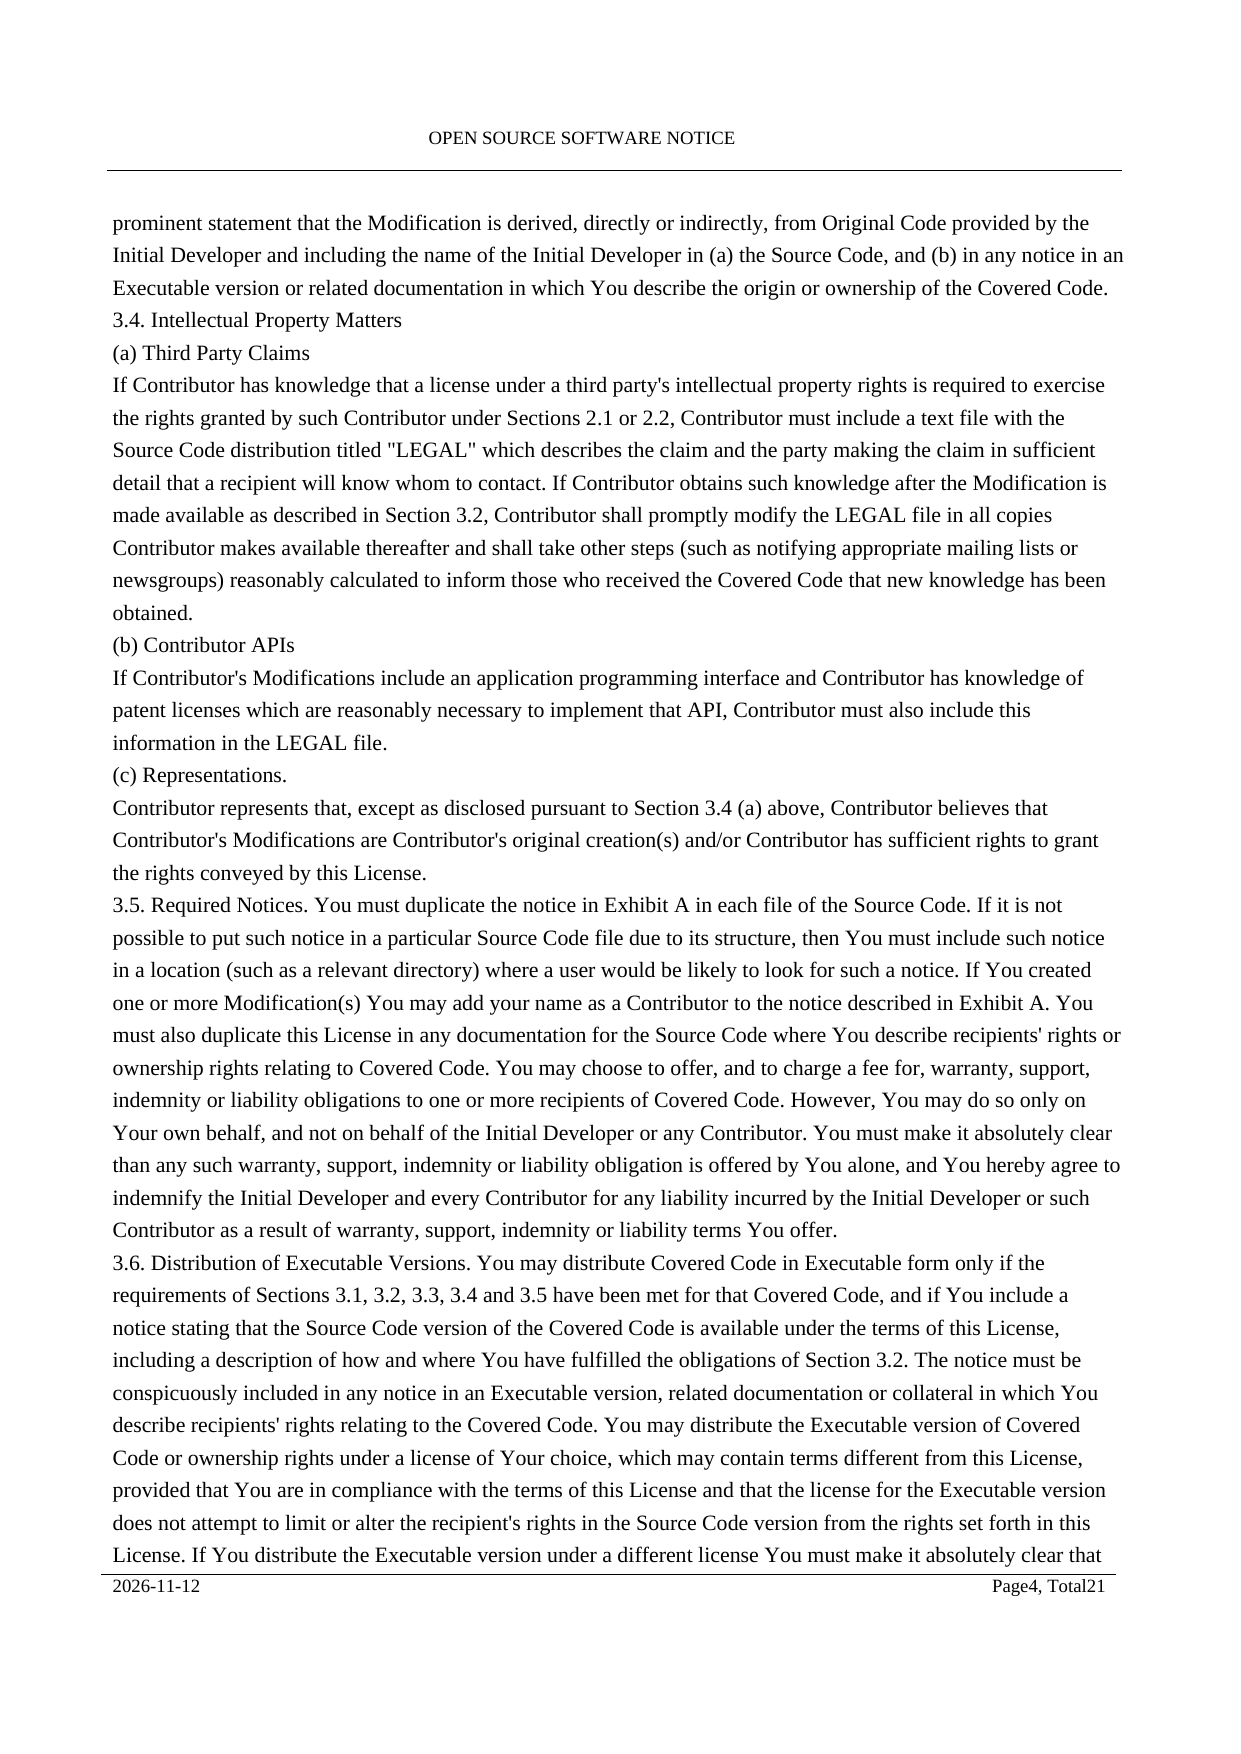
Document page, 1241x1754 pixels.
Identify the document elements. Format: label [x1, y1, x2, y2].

text [112, 206, 1128, 1571]
